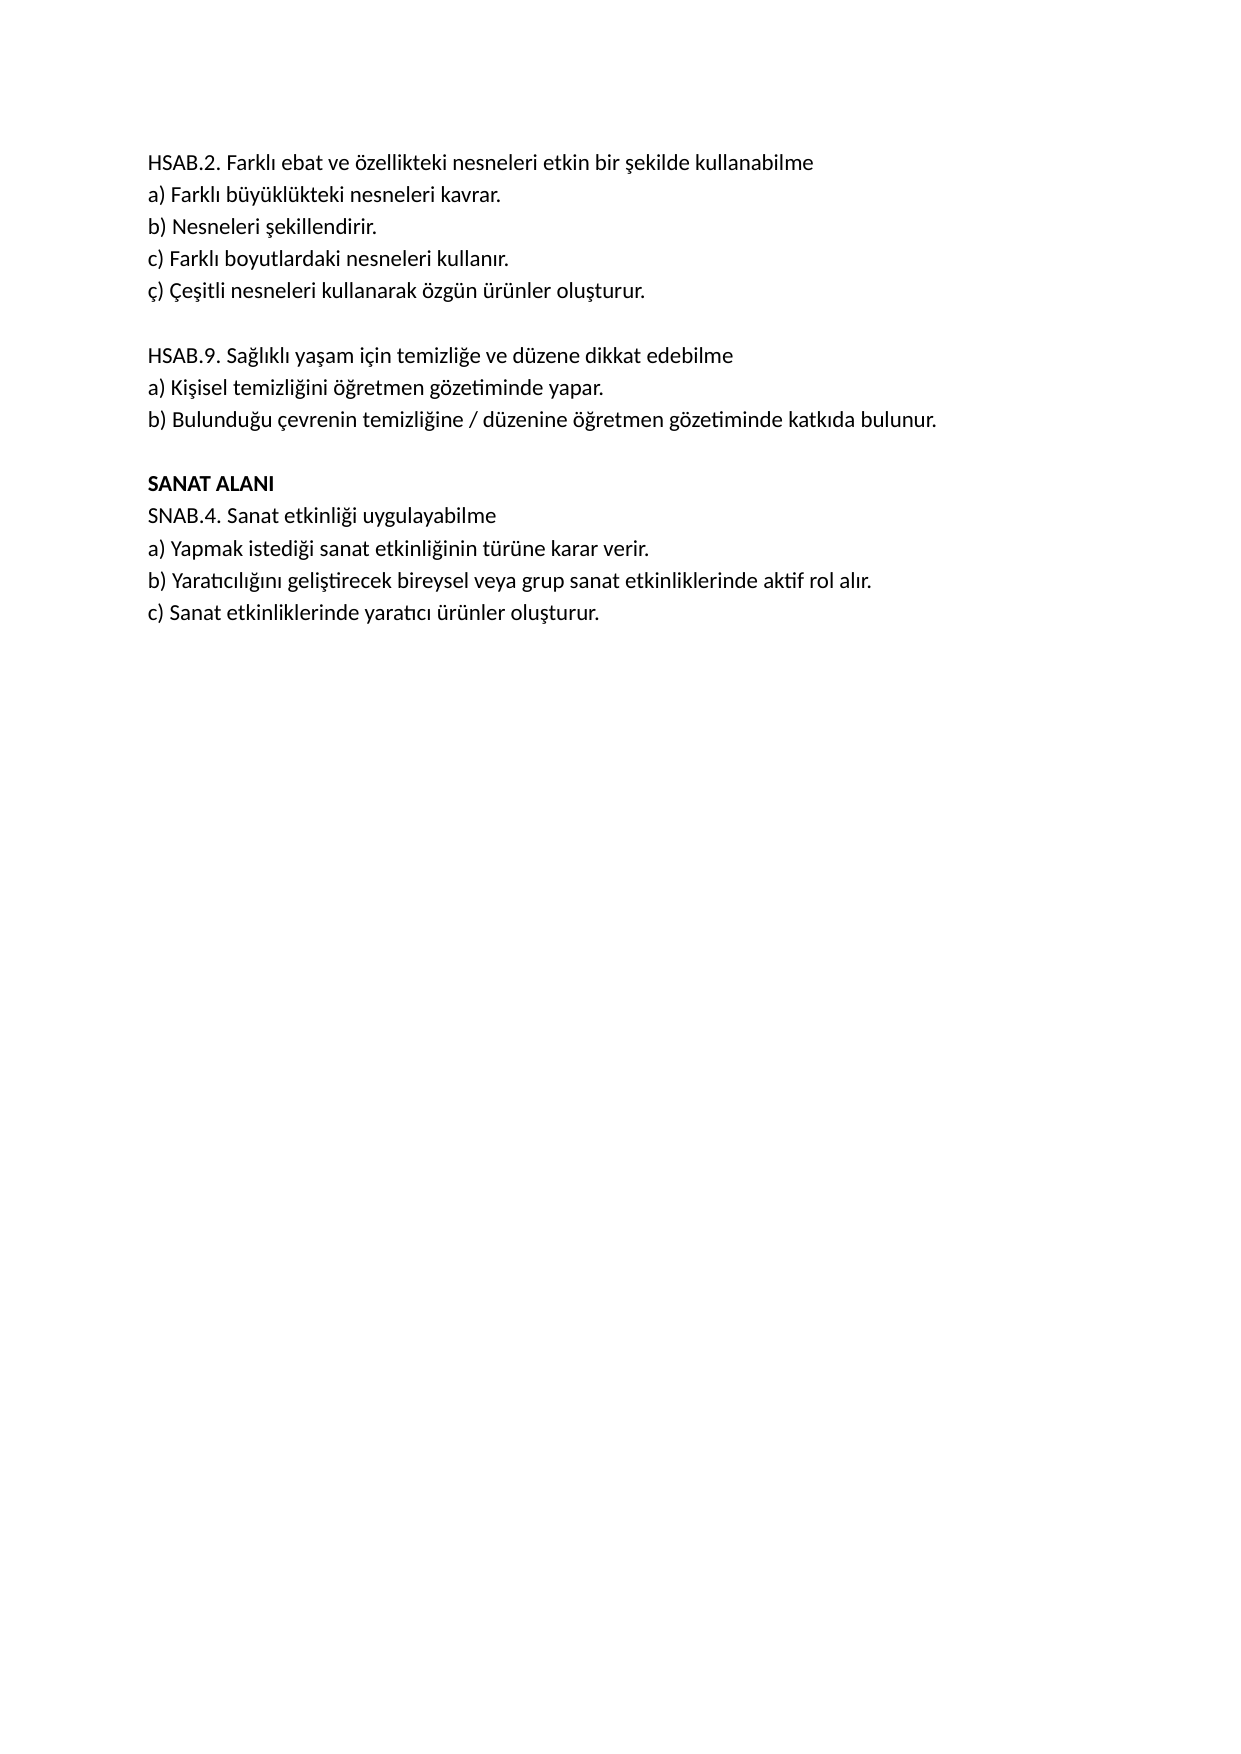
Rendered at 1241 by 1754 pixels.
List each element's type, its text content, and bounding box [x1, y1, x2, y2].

text a) Kişisel temizliğini öğretmen gözetiminde yapar. [148, 373, 1093, 401]
text c) Farklı boyutlardaki nesneleri kullanır. [148, 244, 1093, 272]
text b) Bulunduğu çevrenin temizliğine / düzenine öğretmen gözetiminde katkıda bulunur. [148, 405, 1093, 433]
text c) Sanat etkinliklerinde yaratıcı ürünler oluşturur. [148, 598, 1093, 626]
text b) Yaratıcılığını geliştirecek bireysel veya grup sanat etkinliklerinde aktif rol alır. [148, 566, 1093, 594]
text a) Yapmak istediği sanat etkinliğinin türüne karar verir. [148, 534, 1093, 562]
text HSAB.9. Sağlıklı yaşam için temizliğe ve düzene dikkat edebilme [148, 341, 1093, 369]
text HSAB.2. Farklı ebat ve özellikteki nesneleri etkin bir şekilde kullanabilme [148, 148, 1093, 176]
text a) Farklı büyüklükteki nesneleri kavrar. [148, 180, 1093, 208]
text SANAT ALANI [148, 469, 1093, 497]
text b) Nesneleri şekillendirir. [148, 212, 1093, 240]
text ç) Çeşitli nesneleri kullanarak özgün ürünler oluşturur. [148, 276, 1093, 304]
text SNAB.4. Sanat etkinliği uygulayabilme [148, 502, 1093, 530]
